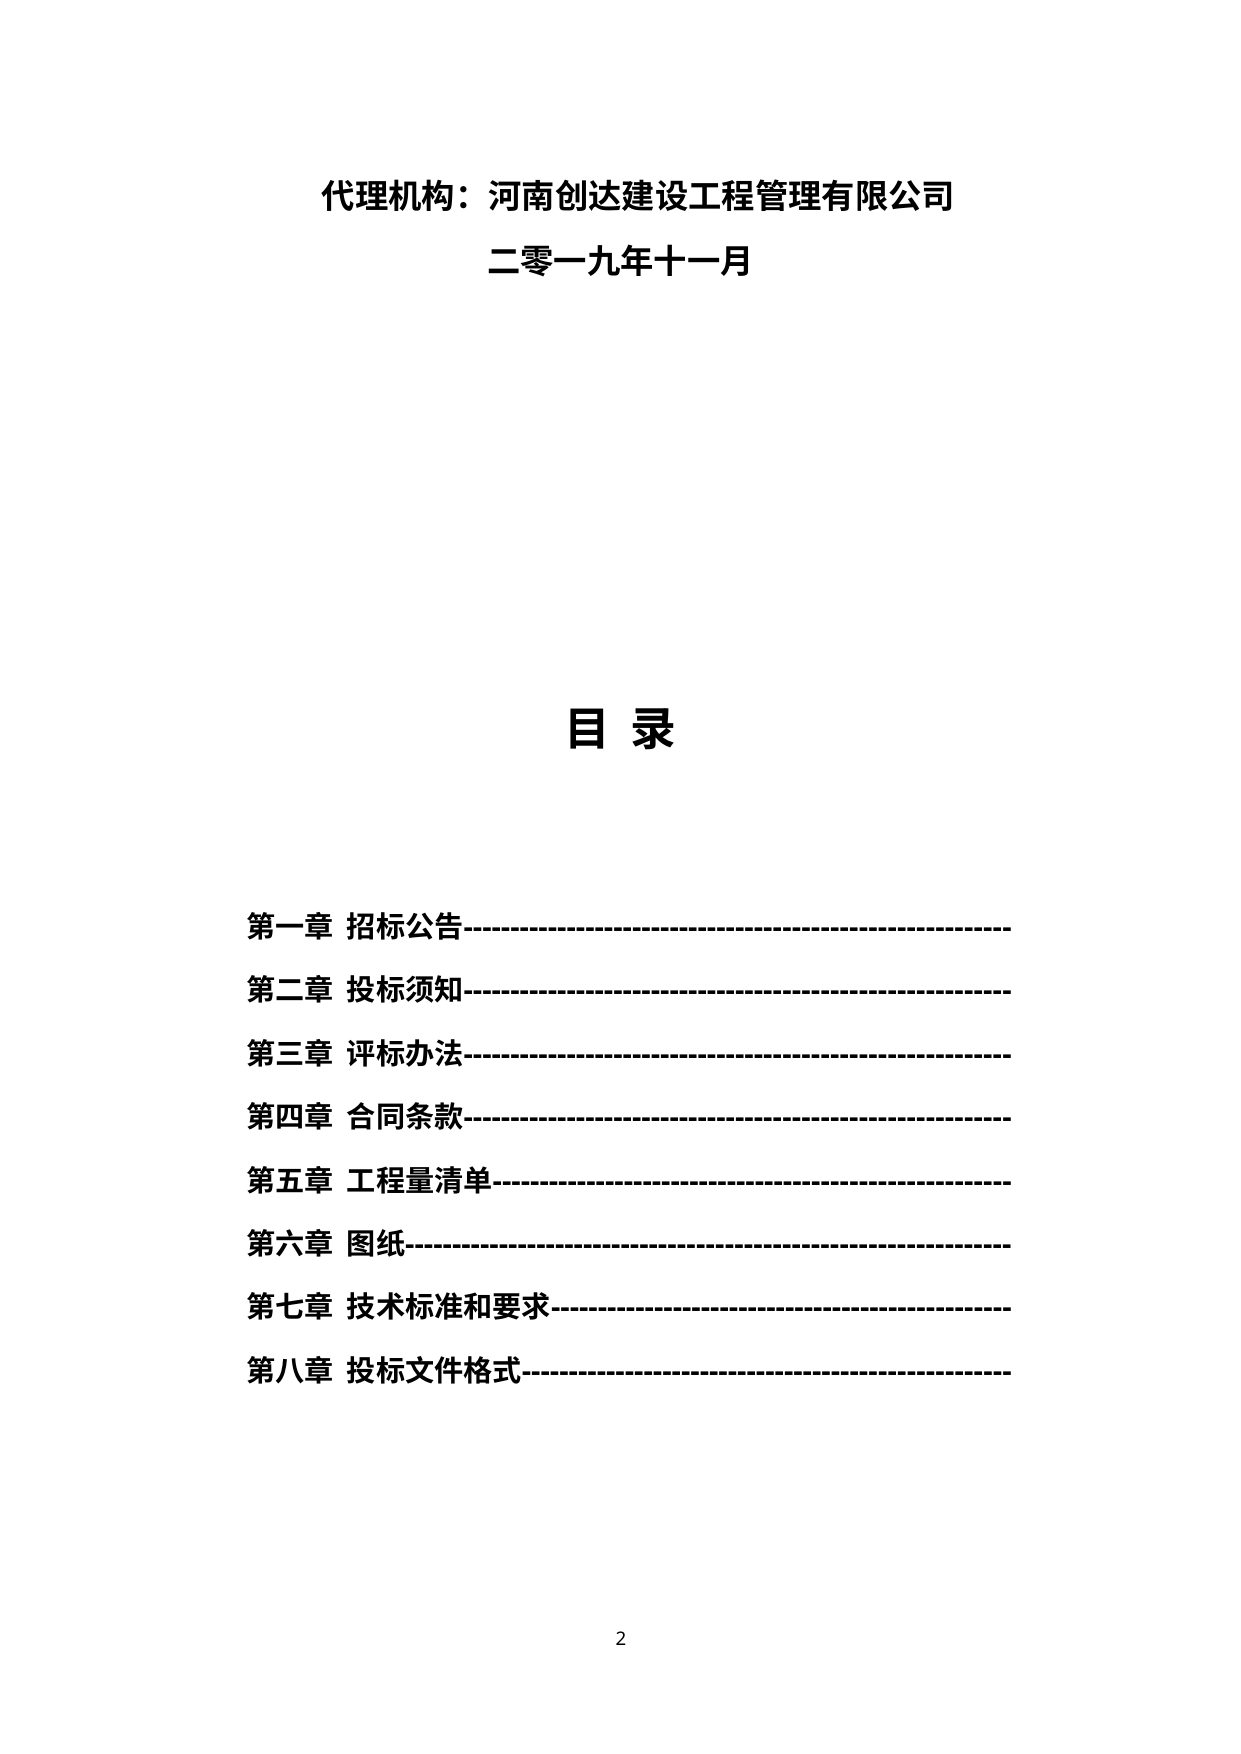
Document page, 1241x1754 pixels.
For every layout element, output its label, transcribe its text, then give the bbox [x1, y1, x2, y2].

text 目 录 [187, 677, 1053, 774]
text 第二章 投标须知 [187, 967, 1053, 1009]
text 第七章 技术标准和要求 [187, 1284, 1053, 1326]
text 二零一九年十一月 [187, 227, 1053, 292]
text 第八章 投标文件格式 [187, 1347, 1053, 1390]
text 第三章 评标办法 [187, 1030, 1053, 1072]
text 代理机构：河南创达建设工程管理有限公司 [187, 162, 1053, 227]
text 第一章 招标公告 [187, 903, 1053, 946]
text 第六章 图纸 [187, 1221, 1053, 1263]
text 第五章 工程量清单 [187, 1157, 1053, 1199]
text 第四章 合同条款 [187, 1094, 1053, 1136]
